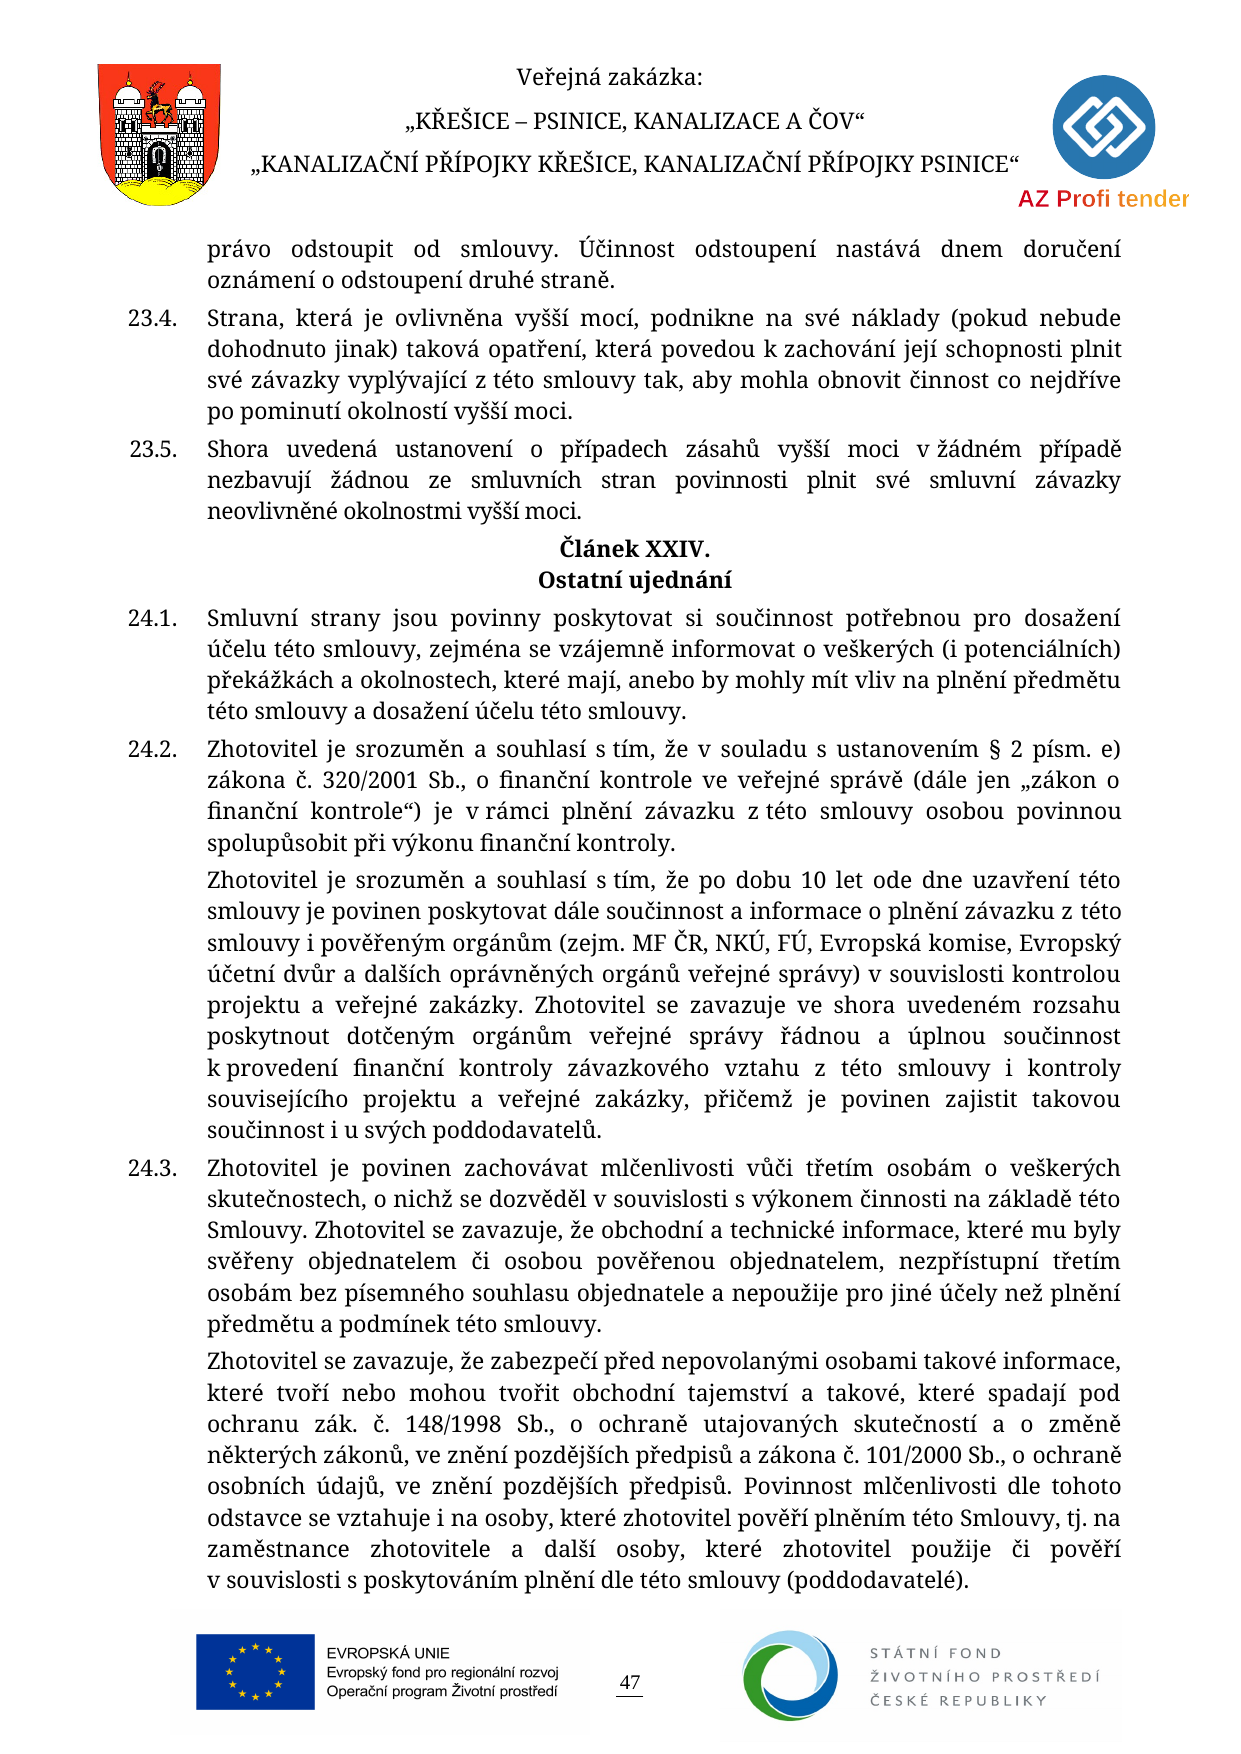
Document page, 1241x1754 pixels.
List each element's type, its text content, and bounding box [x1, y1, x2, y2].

list Strana, která je ovlivněna vyšší mocí, podnikne na své náklady (pokud nebude dohodnuto jinak) taková opatření, která povedou k zachování její schopnosti plnit své závazky vyplývající z této smlouvy tak, aby mohla obnovit činnost co nejdříve po pominutí okolností vyšší moci. [177, 301, 1122, 426]
list Zhotovitel je povinen zachovávat mlčenlivosti vůči třetím osobám o veškerých skutečnostech, o nichž se dozvěděl v souvislosti s výkonem činnosti na základě této Smlouvy. Zhotovitel se zavazuje, že obchodní a technické informace, které mu byly svěřeny objednatelem či osobou pověřenou objednatelem, nezpřístupní třetím osobám bez písemného souhlasu objednatele a nepoužije pro jiné účely než plnění předmětu a podmínek této smlouvy. [177, 1151, 1122, 1339]
text Článek XXIV. [148, 533, 1122, 564]
picture [719, 1609, 1122, 1742]
subtitle Ostatní ujednání [148, 564, 1122, 595]
list Zhotovitel je srozuměn a souhlasí s tím, že po dobu 10 let ode dne uzavření této smlouvy je povinen poskytovat dále součinnost a informace o plnění závazku z této smlouvy i pověřeným orgánům (zejm. MF ČR, NKÚ, FÚ, Evropská komise, Evropský účetní dvůr a dalších oprávněných orgánů veřejné správy) v souvislosti kontrolou projektu a veřejné zakázky. Zhotovitel se zavazuje ve shora uvedeném rozsahu poskytnout dotčeným orgánům veřejné správy řádnou a úplnou součinnost k provedení finanční kontroly závazkového vztahu z této smlouvy i kontroly souvisejícího projektu a veřejné zakázky, přičemž je povinen zajistit takovou součinnost i u svých poddodavatelů. [207, 864, 1122, 1145]
picture [97, 64, 221, 206]
list Zhotovitel je srozuměn a souhlasí s tím, že v souladu s ustanovením § 2 písm. e) zákona č. 320/2001 Sb., o finanční kontrole ve veřejné správě (dále jen „zákon o finanční kontrole“) je v rámci plnění závazku z této smlouvy osobou povinnou spolupůsobit při výkonu finanční kontroly. [177, 733, 1122, 858]
picture [1018, 75, 1189, 207]
list Zhotovitel se zavazuje, že zabezpečí před nepovolanými osobami takové informace, které tvoří nebo mohou tvořit obchodní tajemství a takové, které spadají pod ochranu zák. č. 148/1998 Sb., o ochraně utajovaných skutečností a o změně některých zákonů, ve znění pozdějších předpisů a zákona č. 101/2000 Sb., o ochraně osobních údajů, ve znění pozdějších předpisů. Povinnost mlčenlivosti dle tohoto odstavce se vztahuje i na osoby, které zhotovitel pověří plněním této Smlouvy, tj. na zaměstnance zhotovitele a další osoby, které zhotovitel použije či pověří v souvislosti s poskytováním plnění dle této smlouvy (poddodavatelé). [207, 1345, 1122, 1595]
list Smluvní strany jsou povinny poskytovat si součinnost potřebnou pro dosažení účelu této smlouvy, zejména se vzájemně informovat o veškerých (i potenciálních) překážkách a okolnostech, které mají, anebo by mohly mít vliv na plnění předmětu této smlouvy a dosažení účelu této smlouvy. [177, 601, 1122, 726]
list Shora uvedená ustanovení o případech zásahů vyšší moci v žádném případě nezbavují žádnou ze smluvních stran povinnosti plnit své smluvní závazky neovlivněné okolnostmi vyšší moci. [177, 433, 1122, 526]
picture [170, 1609, 591, 1735]
